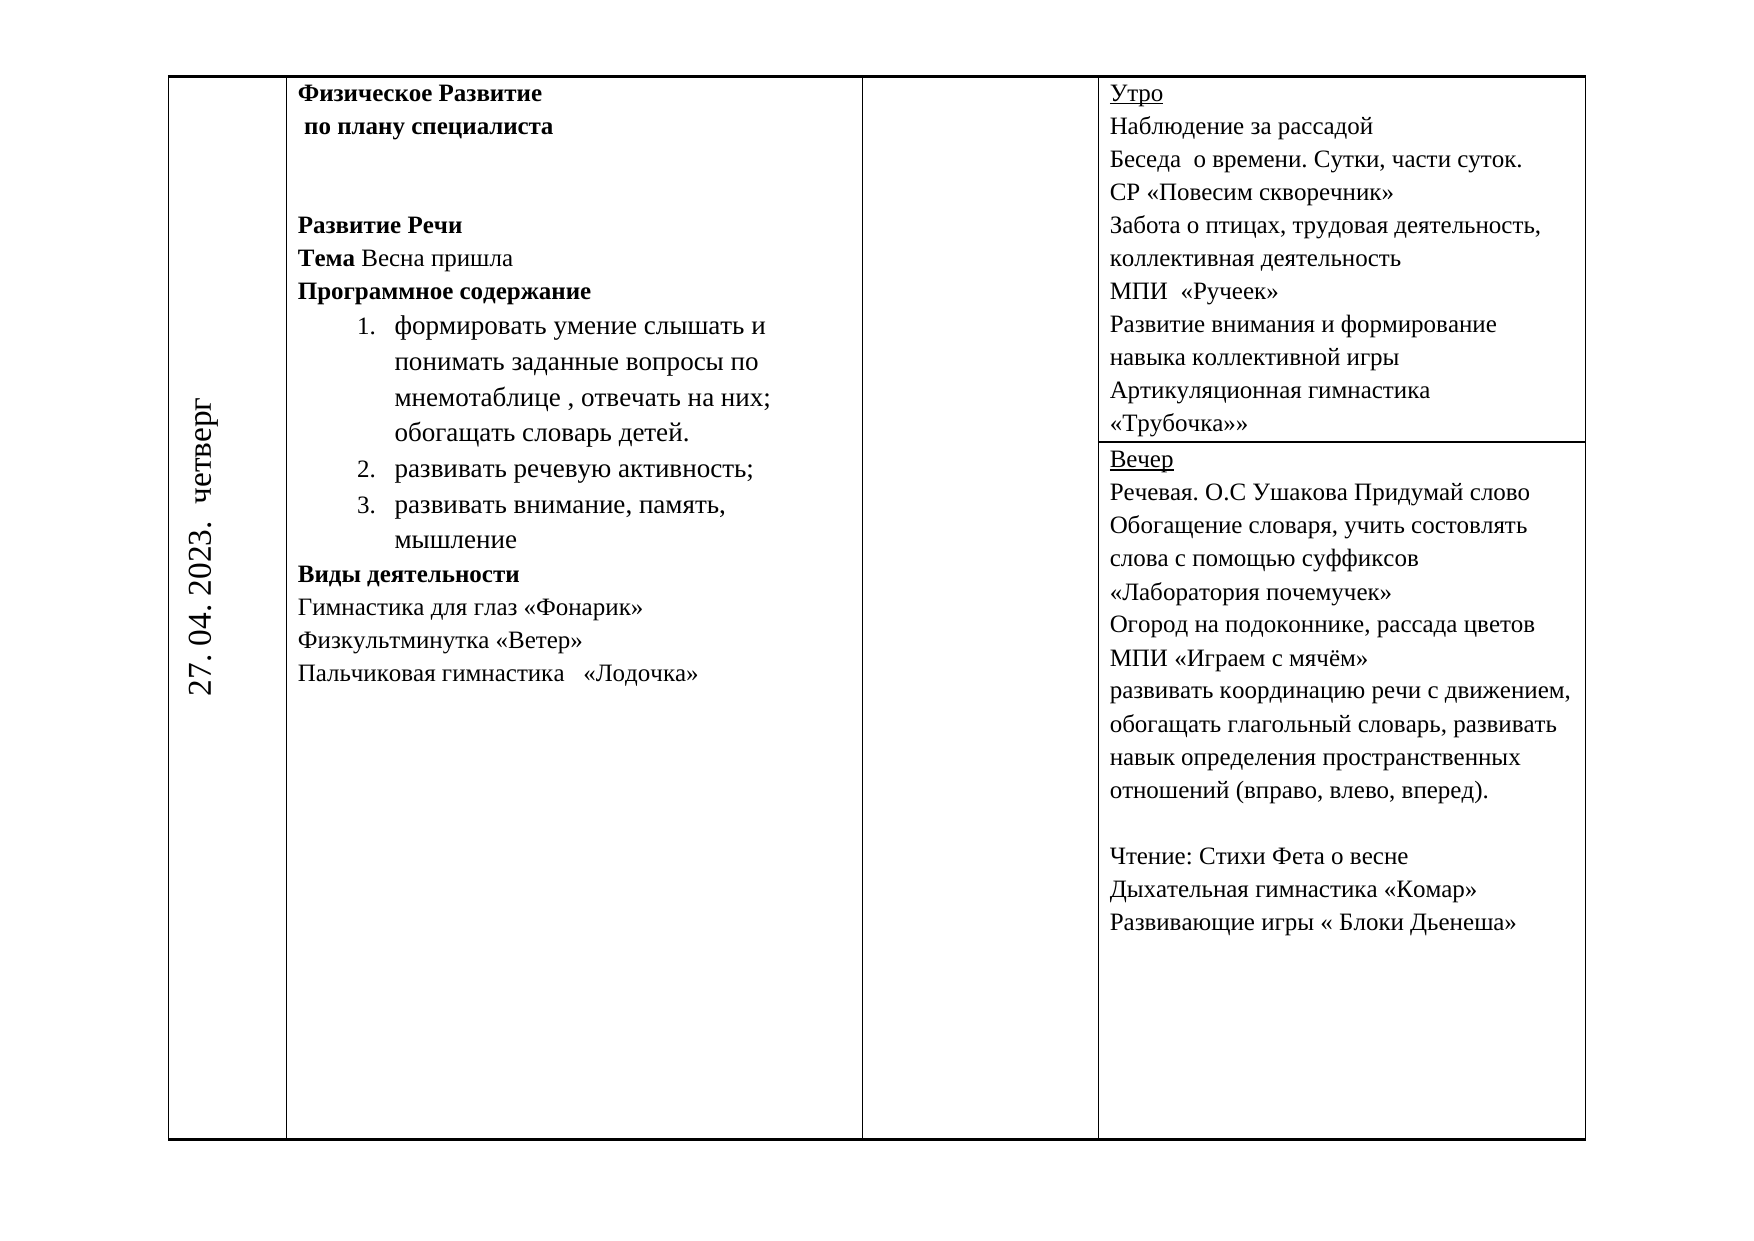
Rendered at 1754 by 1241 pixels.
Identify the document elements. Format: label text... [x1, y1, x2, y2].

table_cell [863, 78, 1098, 1138]
table_cell Вечер Речевая. О.С Ушакова Придумай слово Обогащение словаря, учить состовлять слова с помощью суффиксов «Лаборатория почемучек» Огород на подоконнике, рассада цветов МПИ «Играем с мячём» развивать координацию речи с движением, обогащать глагольный словарь, развивать навык определения пространственных отношений (вправо, влево, вперед). Чтение: Стихи Фета о весне Дыхательная гимнастика «Комар» Развивающие игры « Блоки Дьенеша» [1099, 443, 1585, 1138]
table_cell 27. 04. 2023. четверг [169, 78, 286, 1138]
table_cell Физическое Развитие по плану специалиста Развитие Речи Тема Весна пришла Программное содержание формировать умение слышать и понимать заданные вопросы по мнемотаблице , отвечать на них; обогащать словарь детей. развивать речевую активность; развивать внимание, память, мышление Виды деятельности Гимнастика для глаз «Фонарик» Физкультминутка «Ветер» Пальчиковая гимнастика «Лодочка» [287, 78, 862, 1138]
table_cell Утро Наблюдение за рассадой Беседа о времени. Сутки, части суток. СР «Повесим скворечник» Забота о птицах, трудовая деятельность, коллективная деятельность МПИ «Ручеек» Развитие внимания и формирование навыка коллективной игры Артикуляционная гимнастика «Трубочка»» [1099, 78, 1585, 441]
